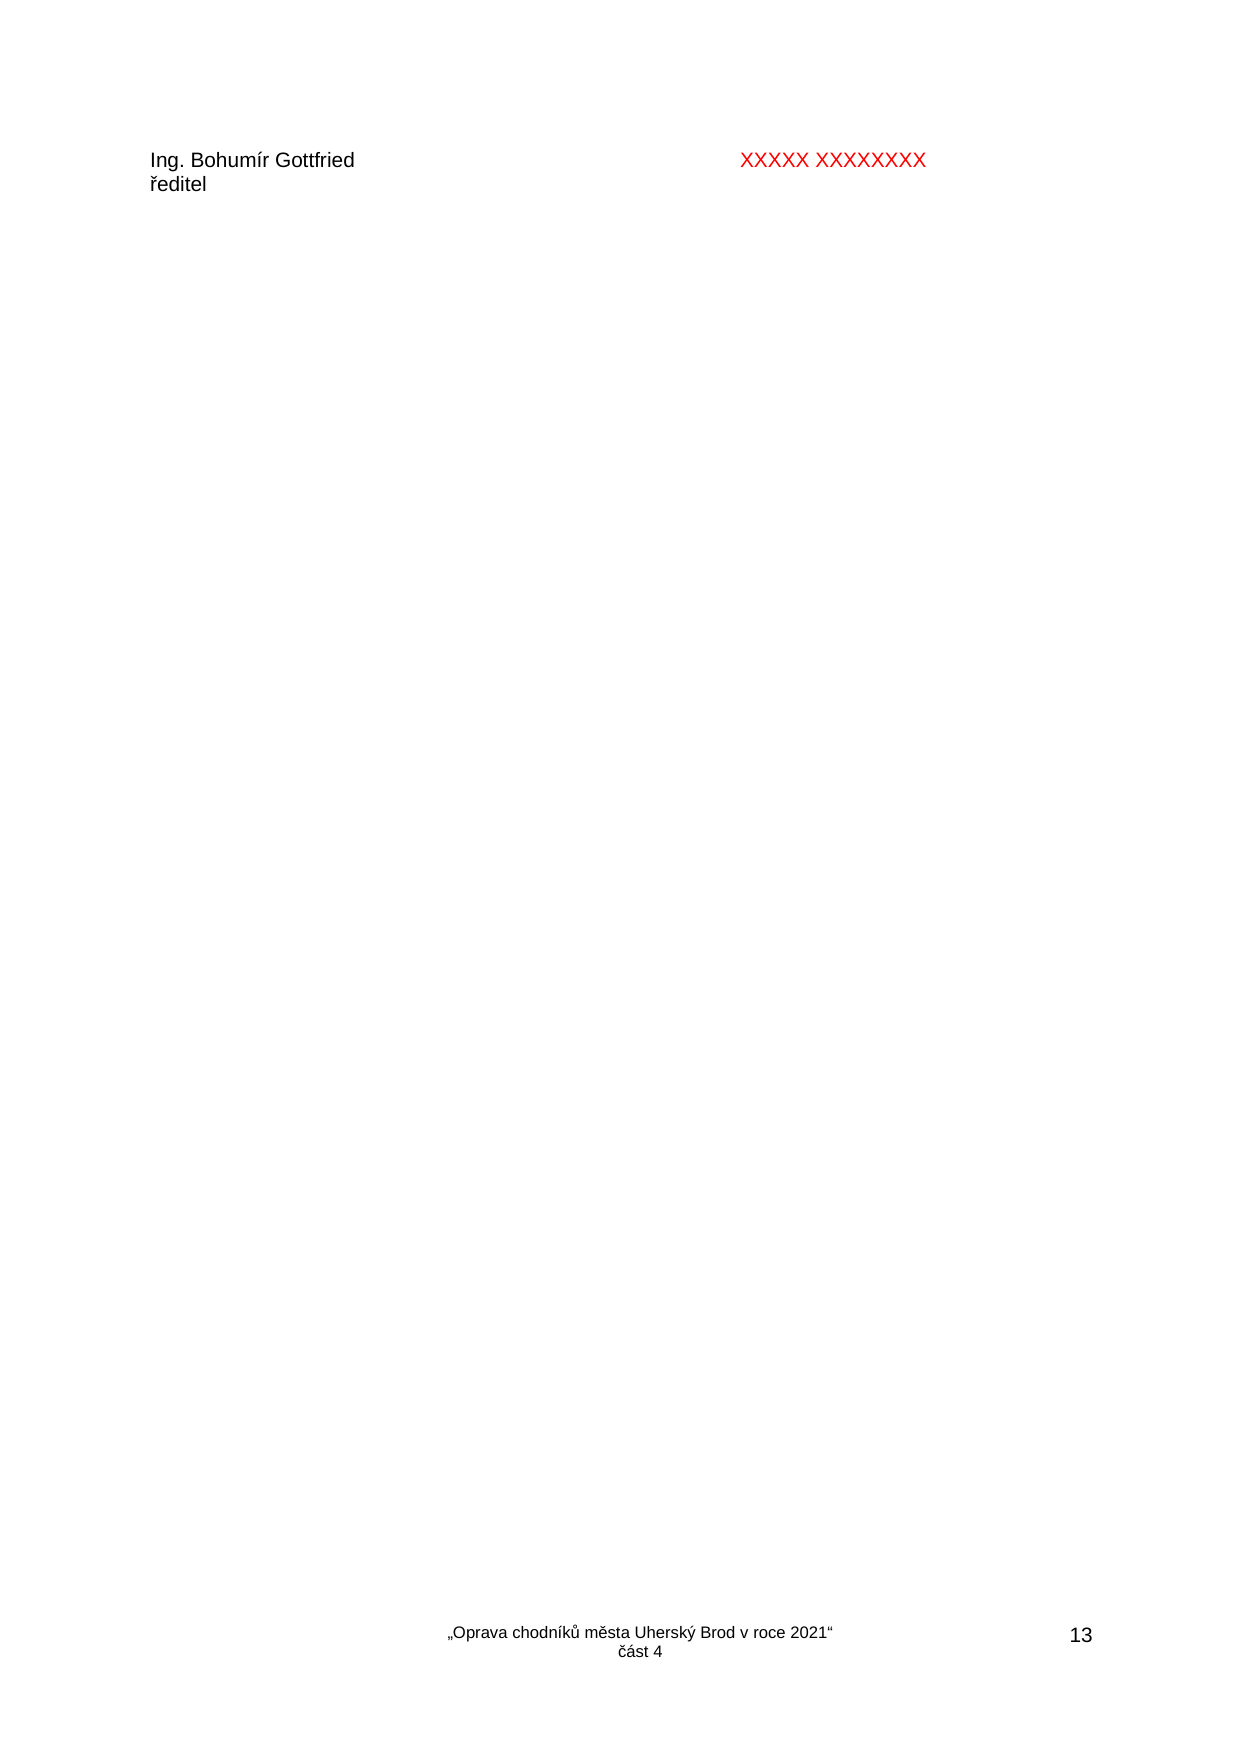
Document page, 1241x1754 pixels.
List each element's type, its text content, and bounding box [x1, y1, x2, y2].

text ředitel [150, 172, 1093, 196]
text Ing. Bohumír Gottfried XXXXX XXXXXXXX [150, 148, 1093, 172]
